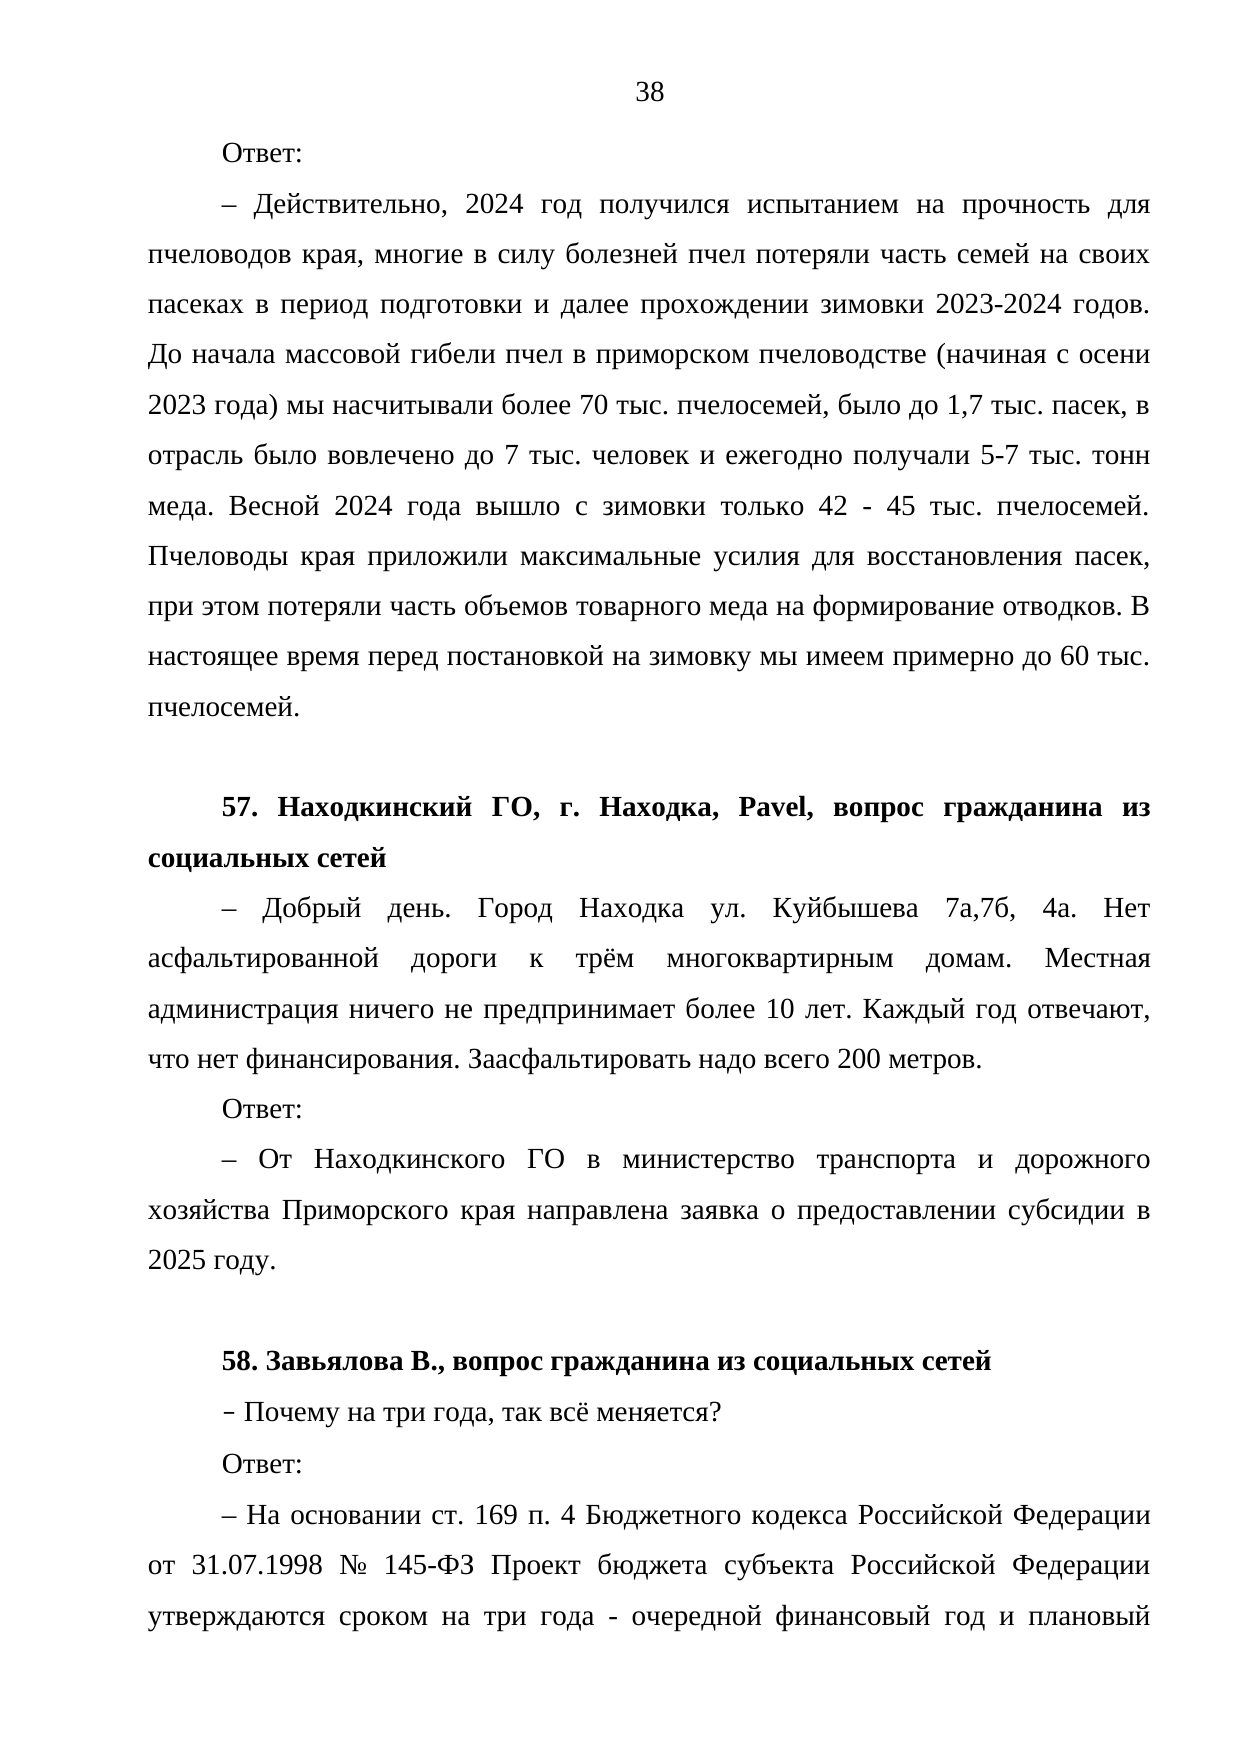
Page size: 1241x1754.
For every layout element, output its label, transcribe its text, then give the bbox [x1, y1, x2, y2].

text Ответ: [148, 1447, 1152, 1480]
text – Почему на три года, так всё меняется? [148, 1393, 1152, 1429]
text – От Находкинского ГО в министерство транспорта и дорожного хозяйства Приморского края направлена заявка о предоставлении субсидии в 2025 году. [148, 1142, 1152, 1276]
text 57. Находкинский ГО, г. Находка, Pavel, вопрос гражданина из социальных сетей [148, 789, 1152, 873]
text – Действительно, 2024 год получился испытанием на прочность для пчеловодов края, многие в силу болезней пчел потеряли часть семей на своих пасеках в период подготовки и далее прохождении зимовки 2023-2024 годов. До начала массовой гибели пчел в приморском пчеловодстве (начиная с осени 2023 года) мы насчитывали более 70 тыс. пчелосемей, было до 1,7 тыс. пасек, в отрасль было вовлечено до 7 тыс. человек и ежегодно получали 5-7 тыс. тонн меда. Весной 2024 года вышло с зимовки только 42 - 45 тыс. пчелосемей. Пчеловоды края приложили максимальные усилия для восстановления пасек, при этом потеряли часть объемов товарного меда на формирование отводков. В настоящее время перед постановкой на зимовку мы имеем примерно до 60 тыс. пчелосемей. [148, 186, 1152, 722]
text – Добрый день. Город Находка ул. Куйбышева 7а,7б, 4а. Нет асфальтированной дороги к трём многоквартирным домам. Местная администрация ничего не предпринимает более 10 лет. Каждый год отвечают, что нет финансирования. Заасфальтировать надо всего 200 метров. [148, 890, 1152, 1074]
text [148, 1497, 1152, 1631]
text Ответ: [148, 135, 1152, 169]
text 58. Завьялова В., вопрос гражданина из социальных сетей [148, 1343, 1152, 1376]
text Ответ: [148, 1091, 1152, 1125]
